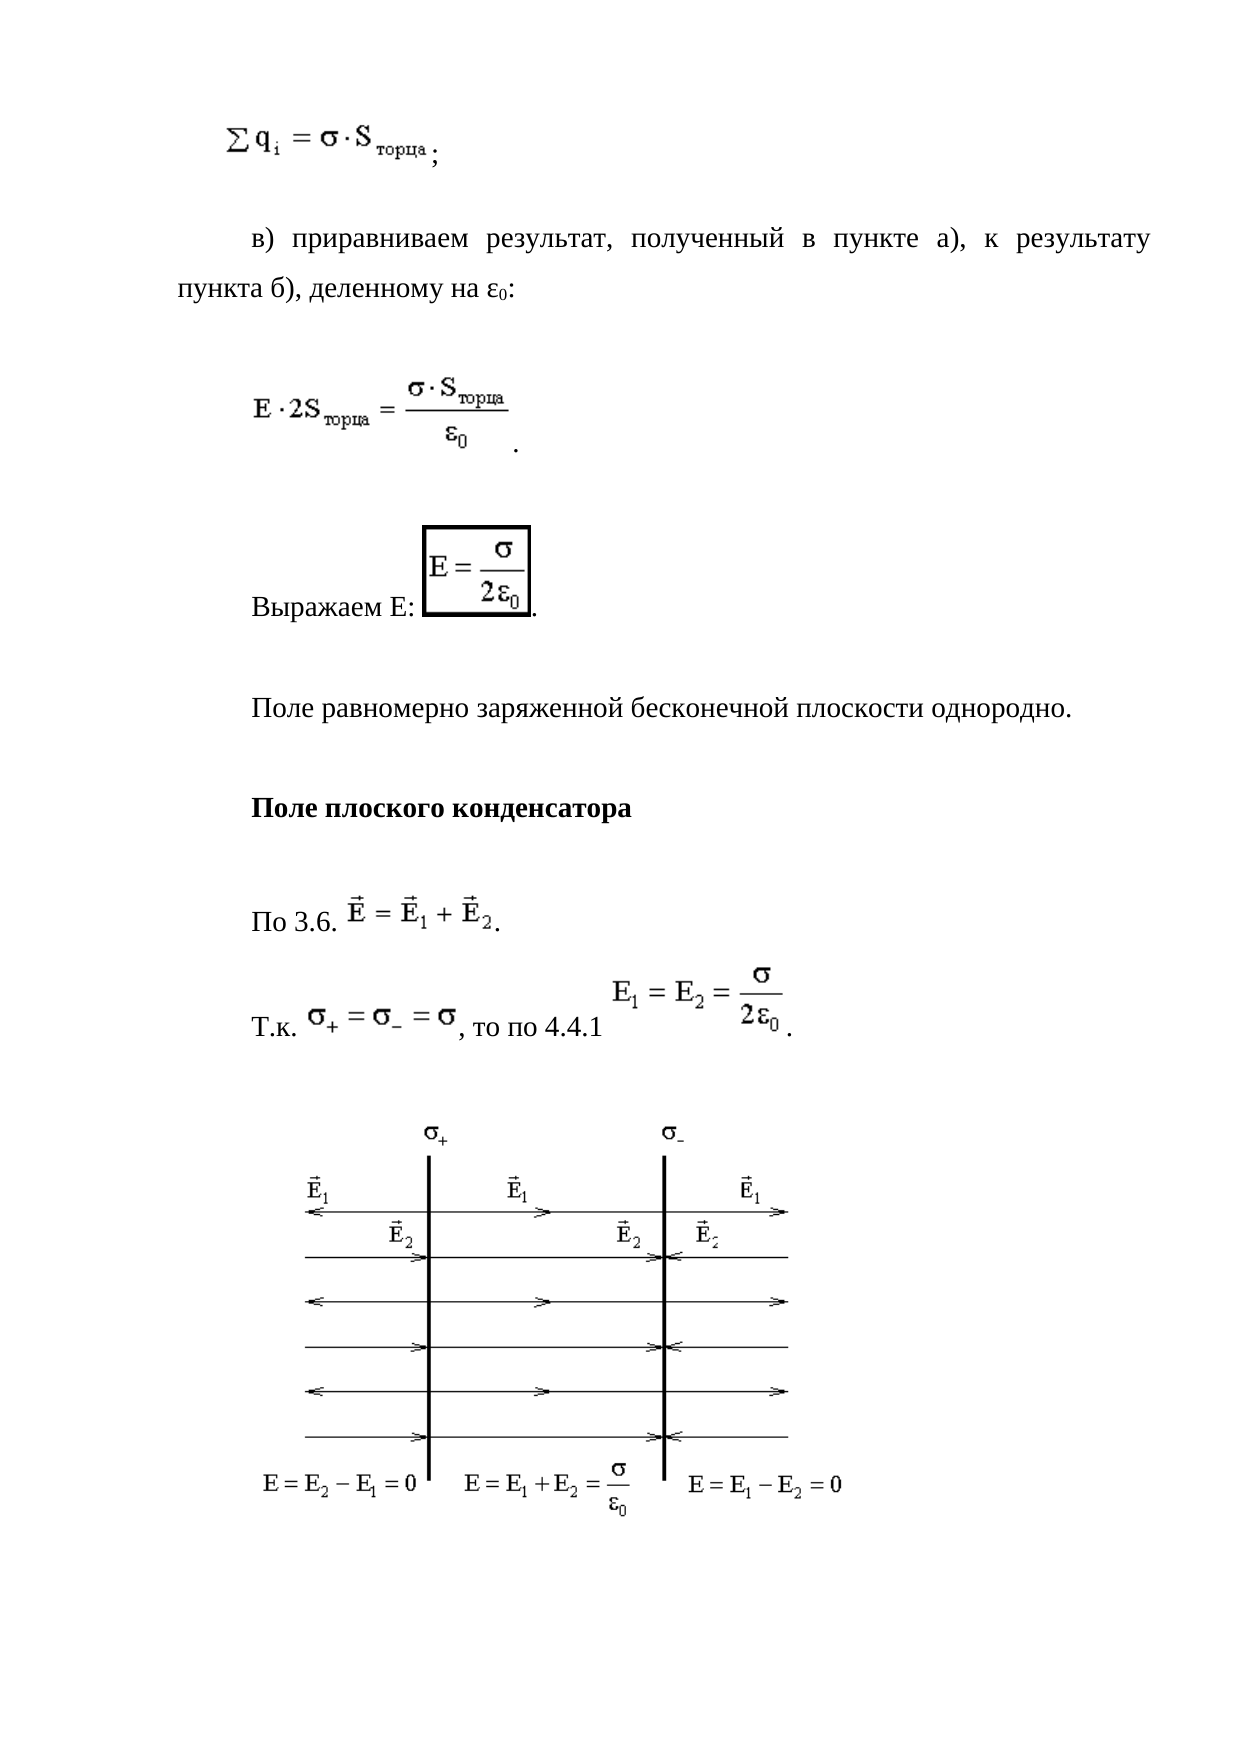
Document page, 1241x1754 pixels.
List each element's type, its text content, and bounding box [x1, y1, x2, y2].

picture [345, 890, 494, 932]
text Поле равномерно заряженной бесконечной плоскости однородно. [177, 690, 1152, 723]
picture [610, 954, 786, 1036]
picture [251, 1109, 855, 1529]
text . [177, 371, 1152, 459]
text в) приравниваем результат, полученный в пункте а), к результату пункта б), деленному на ε0: [177, 220, 1152, 304]
text Т.к. , то по 4.4.1 . [177, 955, 1152, 1042]
picture [304, 995, 459, 1036]
picture [422, 525, 531, 617]
picture [251, 370, 512, 453]
text По 3.6. . [177, 891, 1152, 938]
picture [224, 118, 431, 164]
text Выражаем E: . [177, 526, 1152, 623]
text Поле плоского конденсатора [177, 790, 1152, 824]
